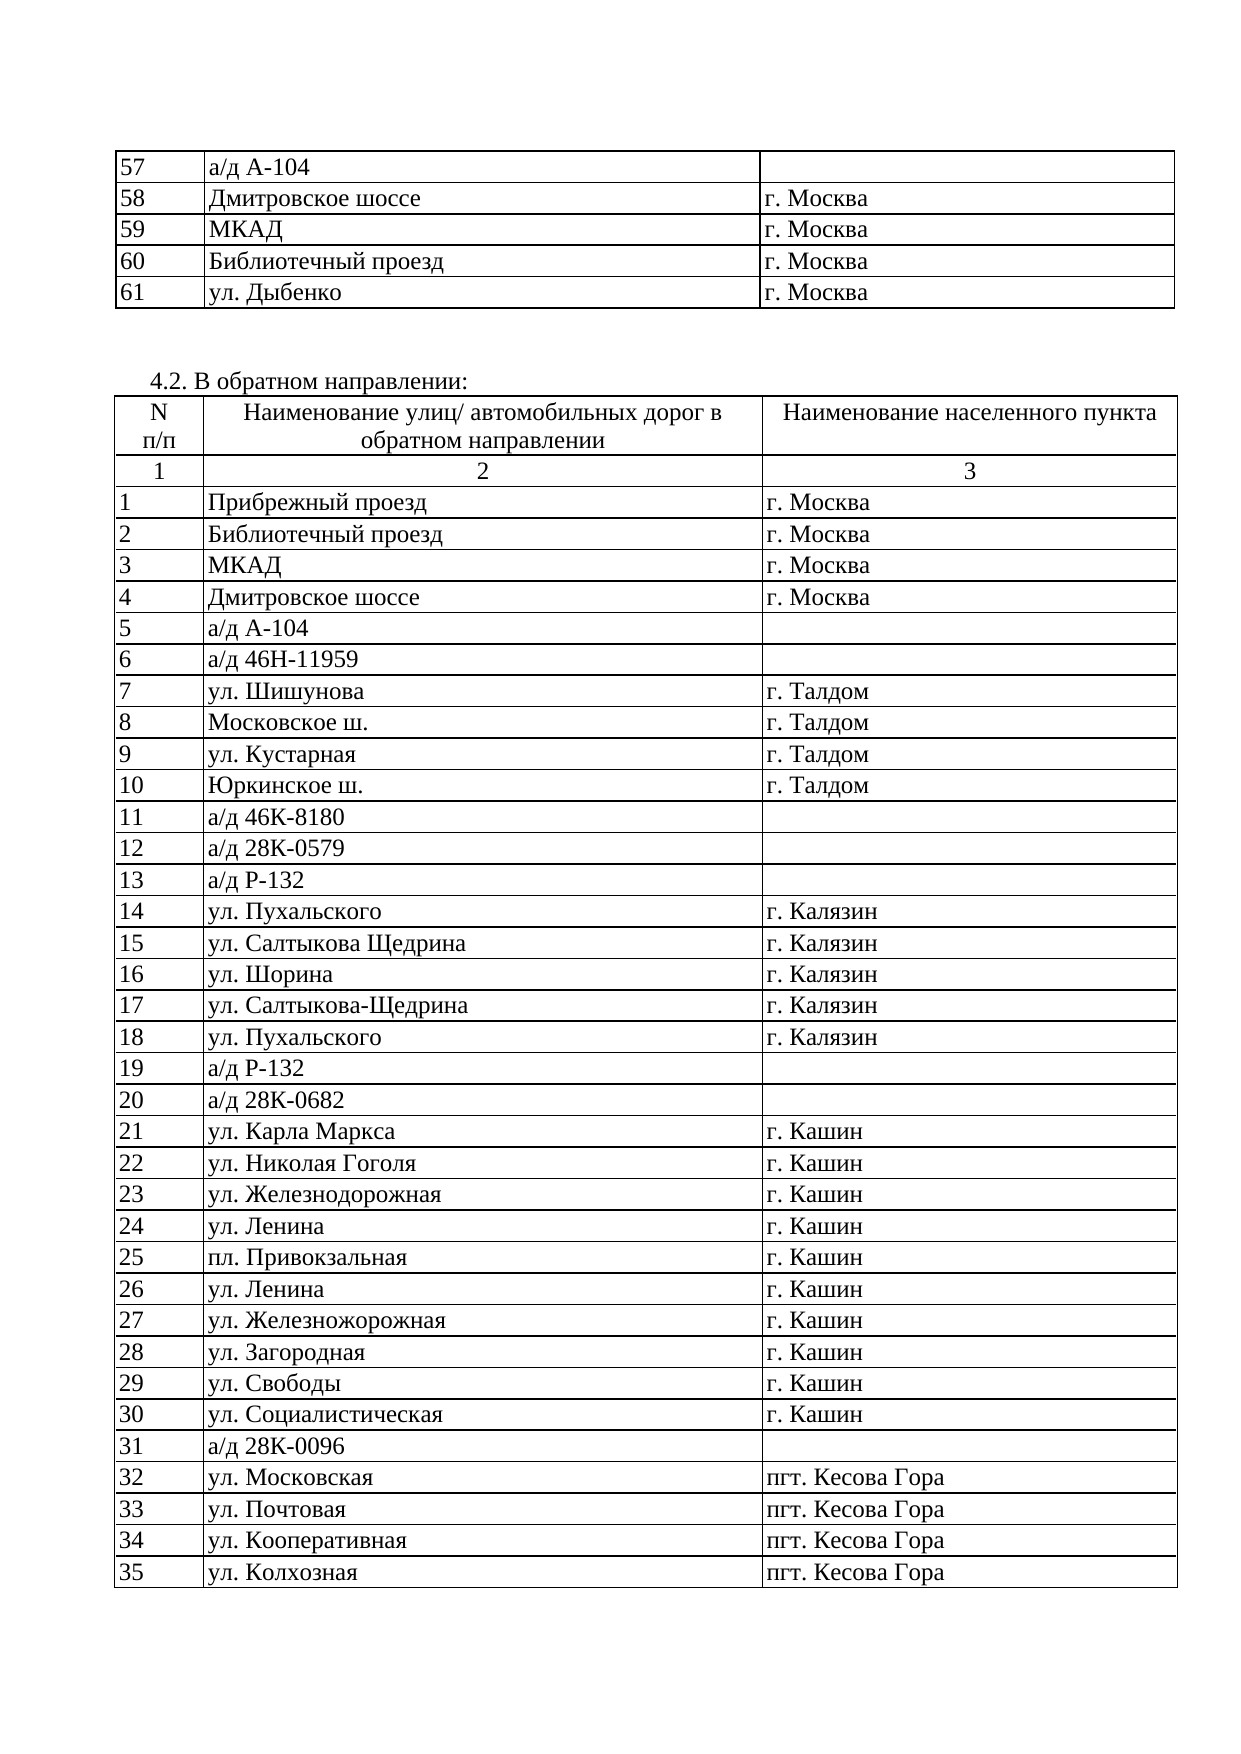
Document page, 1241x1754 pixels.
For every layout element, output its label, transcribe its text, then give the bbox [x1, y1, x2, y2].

table_cell ул. Кооперативная [204, 1525, 762, 1555]
table_cell г. Москва [761, 277, 1174, 307]
table_cell 61 [117, 277, 204, 307]
table_cell а/д 46Н-11959 [204, 645, 762, 674]
table_cell 1 [115, 455, 203, 486]
table_cell а/д Р-132 [204, 1053, 762, 1083]
table_cell 59 [117, 215, 204, 244]
table_cell г. Москва [763, 580, 1177, 611]
table_cell 5 [115, 613, 203, 643]
table_cell 12 [115, 833, 203, 863]
table_cell а/д Р-132 [204, 865, 762, 894]
table_cell 60 [117, 246, 204, 276]
table_cell 11 [115, 801, 203, 832]
table_cell г. Кашин [763, 1398, 1177, 1429]
table_cell ул. Свободы [204, 1368, 762, 1398]
table_cell [763, 611, 1177, 643]
table_cell г. Калязин [763, 958, 1177, 989]
table_cell Библиотечный проезд [204, 519, 762, 548]
table_cell ул. Ленина [204, 1211, 762, 1241]
table_cell 25 [115, 1242, 203, 1272]
table_cell 14 [115, 896, 203, 926]
table_cell [763, 1083, 1177, 1115]
table_cell г. Кашин [763, 1241, 1177, 1272]
table_cell г. Москва [761, 215, 1174, 244]
table_cell ул. Шорина [204, 959, 762, 989]
table_cell а/д 28К-0682 [204, 1085, 762, 1115]
table_cell 22 [115, 1147, 203, 1178]
table_cell г. Кашин [763, 1304, 1177, 1335]
table_cell [763, 1429, 1177, 1461]
table_cell г. Кашин [763, 1209, 1177, 1241]
table_cell г. Кашин [763, 1178, 1177, 1209]
table_cell пгт. Кесова Гора [763, 1461, 1177, 1492]
table_cell 1 [115, 487, 203, 517]
table_cell г. Калязин [763, 926, 1177, 957]
table_cell ул. Карла Маркса [204, 1116, 762, 1146]
table_cell г. Талдом [763, 737, 1177, 769]
table_cell 32 [115, 1462, 203, 1492]
table_cell 31 [115, 1430, 203, 1461]
table_cell г. Калязин [763, 895, 1177, 926]
table_cell 33 [115, 1493, 203, 1524]
table_cell г. Москва [763, 549, 1177, 580]
table_cell ул. Кустарная [204, 739, 762, 769]
table_cell [763, 1052, 1177, 1083]
table_cell 3 [115, 550, 203, 580]
table_cell ул. Салтыкова-Щедрина [204, 991, 762, 1020]
table_cell а/д 46К-8180 [204, 802, 762, 832]
table_cell а/д А-104 [204, 613, 762, 643]
table_cell [763, 832, 1177, 863]
table_cell Юркинское ш. [204, 770, 762, 800]
table_cell 10 [115, 770, 203, 800]
table_cell 24 [115, 1210, 203, 1241]
table_cell 2 [115, 518, 203, 548]
table_cell г. Москва [761, 246, 1174, 276]
table_cell 20 [115, 1084, 203, 1115]
table_cell а/д 28К-0096 [204, 1431, 762, 1461]
table_cell [763, 863, 1177, 894]
table_cell ул. Пухальского [204, 896, 762, 926]
table_cell Библиотечный проезд [205, 246, 759, 276]
text 4.2. В обратном направлении: [150, 366, 1090, 395]
table_cell ул. Ленина [204, 1274, 762, 1303]
table_cell 57 [117, 152, 204, 181]
table_cell ул. Железнодорожная [204, 1179, 762, 1209]
table_cell 4 [115, 581, 203, 611]
table_cell 7 [115, 675, 203, 706]
table_cell г. Кашин [763, 1366, 1177, 1398]
table_cell пгт. Кесова Гора [763, 1524, 1177, 1555]
table_cell г. Талдом [763, 706, 1177, 737]
table_cell 13 [115, 864, 203, 894]
table_cell Московское ш. [204, 707, 762, 737]
table_cell а/д 28К-0579 [204, 833, 762, 863]
table_cell МКАД [204, 550, 762, 580]
table_cell 8 [115, 707, 203, 737]
table_cell пгт. Кесова Гора [763, 1555, 1177, 1587]
table_cell 29 [115, 1368, 203, 1398]
table_cell 3 [763, 454, 1177, 486]
table_cell [761, 152, 1174, 181]
table_cell ул. Социалистическая [204, 1400, 762, 1429]
table_cell г. Кашин [763, 1146, 1177, 1178]
table_cell 58 [117, 183, 204, 213]
table_cell пгт. Кесова Гора [763, 1492, 1177, 1524]
table_cell МКАД [205, 215, 759, 244]
table_cell 35 [115, 1556, 203, 1587]
table_cell ул. Николая Гоголя [204, 1148, 762, 1178]
table_cell 6 [115, 644, 203, 674]
table_cell ул. Загородная [204, 1337, 762, 1366]
table_header Наименование населенного пункта [763, 397, 1177, 454]
table_cell 21 [115, 1116, 203, 1146]
table_cell а/д А-104 [205, 152, 759, 181]
table_cell 23 [115, 1179, 203, 1209]
table_cell 30 [115, 1399, 203, 1429]
table_cell г. Кашин [763, 1335, 1177, 1366]
table_cell г. Кашин [763, 1272, 1177, 1303]
table_header Наименование улиц/ автомобильных дорог в обратном направлении [204, 397, 762, 454]
table_cell [763, 800, 1177, 832]
table_cell Дмитровское шоссе [205, 183, 759, 213]
table_cell ул. Железножорожная [204, 1305, 762, 1335]
table_cell г. Талдом [763, 769, 1177, 800]
table_cell г. Калязин [763, 1020, 1177, 1052]
table_cell 34 [115, 1525, 203, 1555]
table_cell ул. Дыбенко [205, 277, 759, 307]
table_cell ул. Шишунова [204, 676, 762, 706]
table_cell 9 [115, 738, 203, 769]
table_cell г. Москва [761, 183, 1174, 213]
table_cell 26 [115, 1273, 203, 1303]
table_cell Прибрежный проезд [204, 487, 762, 517]
table_cell Дмитровское шоссе [204, 582, 762, 611]
table_cell г. Талдом [763, 674, 1177, 706]
table_cell ул. Пухальского [204, 1022, 762, 1052]
table_cell 18 [115, 1021, 203, 1052]
table_cell 16 [115, 959, 203, 989]
table_cell г. Москва [763, 486, 1177, 517]
table_cell 28 [115, 1336, 203, 1366]
table_cell ул. Колхозная [204, 1557, 762, 1587]
table_cell [763, 643, 1177, 674]
table_cell 19 [115, 1053, 203, 1083]
table_cell ул. Салтыкова Щедрина [204, 928, 762, 957]
table_cell г. Москва [763, 517, 1177, 548]
table_cell ул. Московская [204, 1462, 762, 1492]
table_cell пл. Привокзальная [204, 1242, 762, 1272]
table_cell ул. Почтовая [204, 1494, 762, 1524]
table_cell 17 [115, 990, 203, 1020]
table_header N п/п [115, 397, 203, 454]
table_cell г. Кашин [763, 1115, 1177, 1146]
table_cell г. Калязин [763, 989, 1177, 1020]
table_cell 15 [115, 927, 203, 957]
table_cell 2 [204, 456, 762, 486]
table_cell 27 [115, 1305, 203, 1335]
